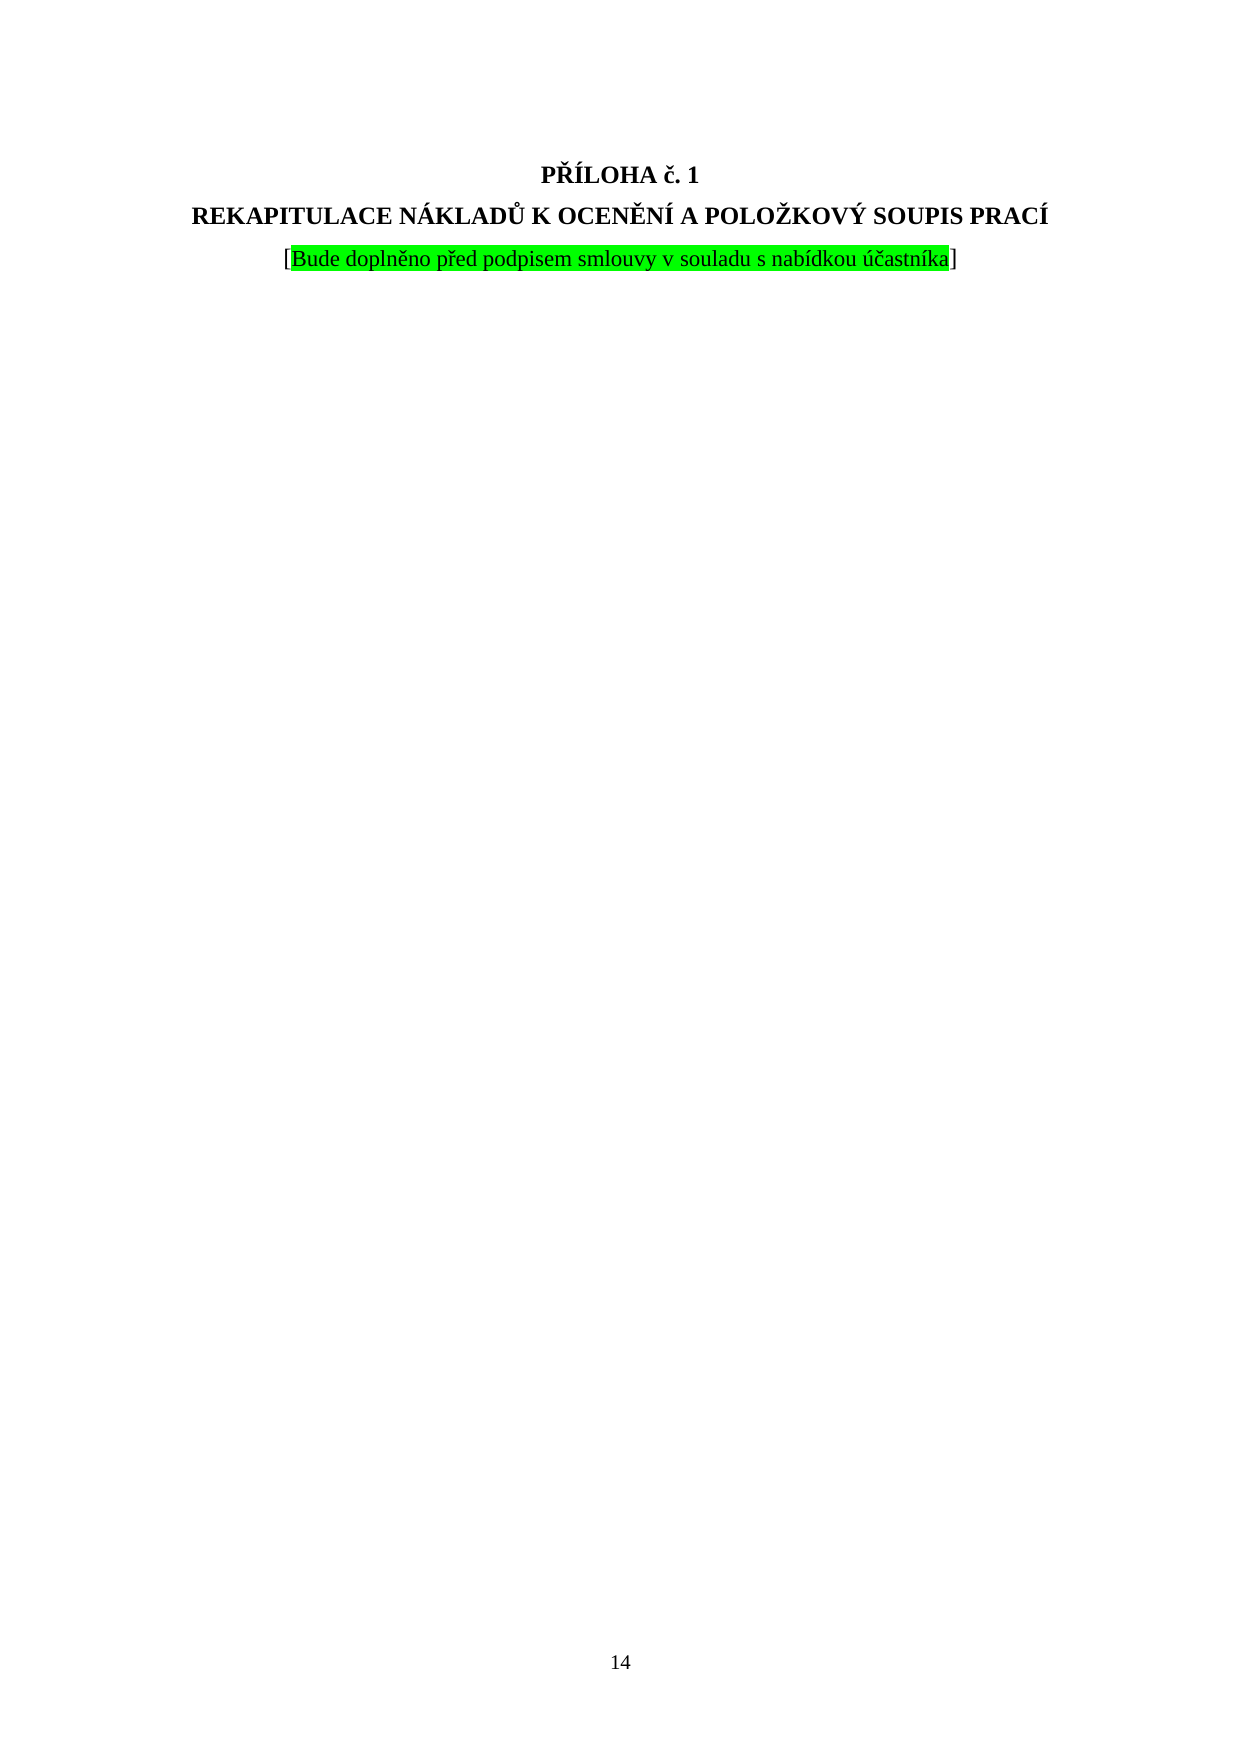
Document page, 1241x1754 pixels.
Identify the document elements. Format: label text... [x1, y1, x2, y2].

text [Bude doplněno před podpisem smlouvy v souladu s nabídkou účastníka]PŘÍLOHA č. 2 [148, 243, 1092, 271]
text REKAPITULACE NÁKLADŮ K OCENĚNÍ A POLOŽKOVÝ SOUPIS PRACÍ [148, 201, 1092, 230]
text PŘÍLOHA č. 1 [148, 160, 1092, 189]
